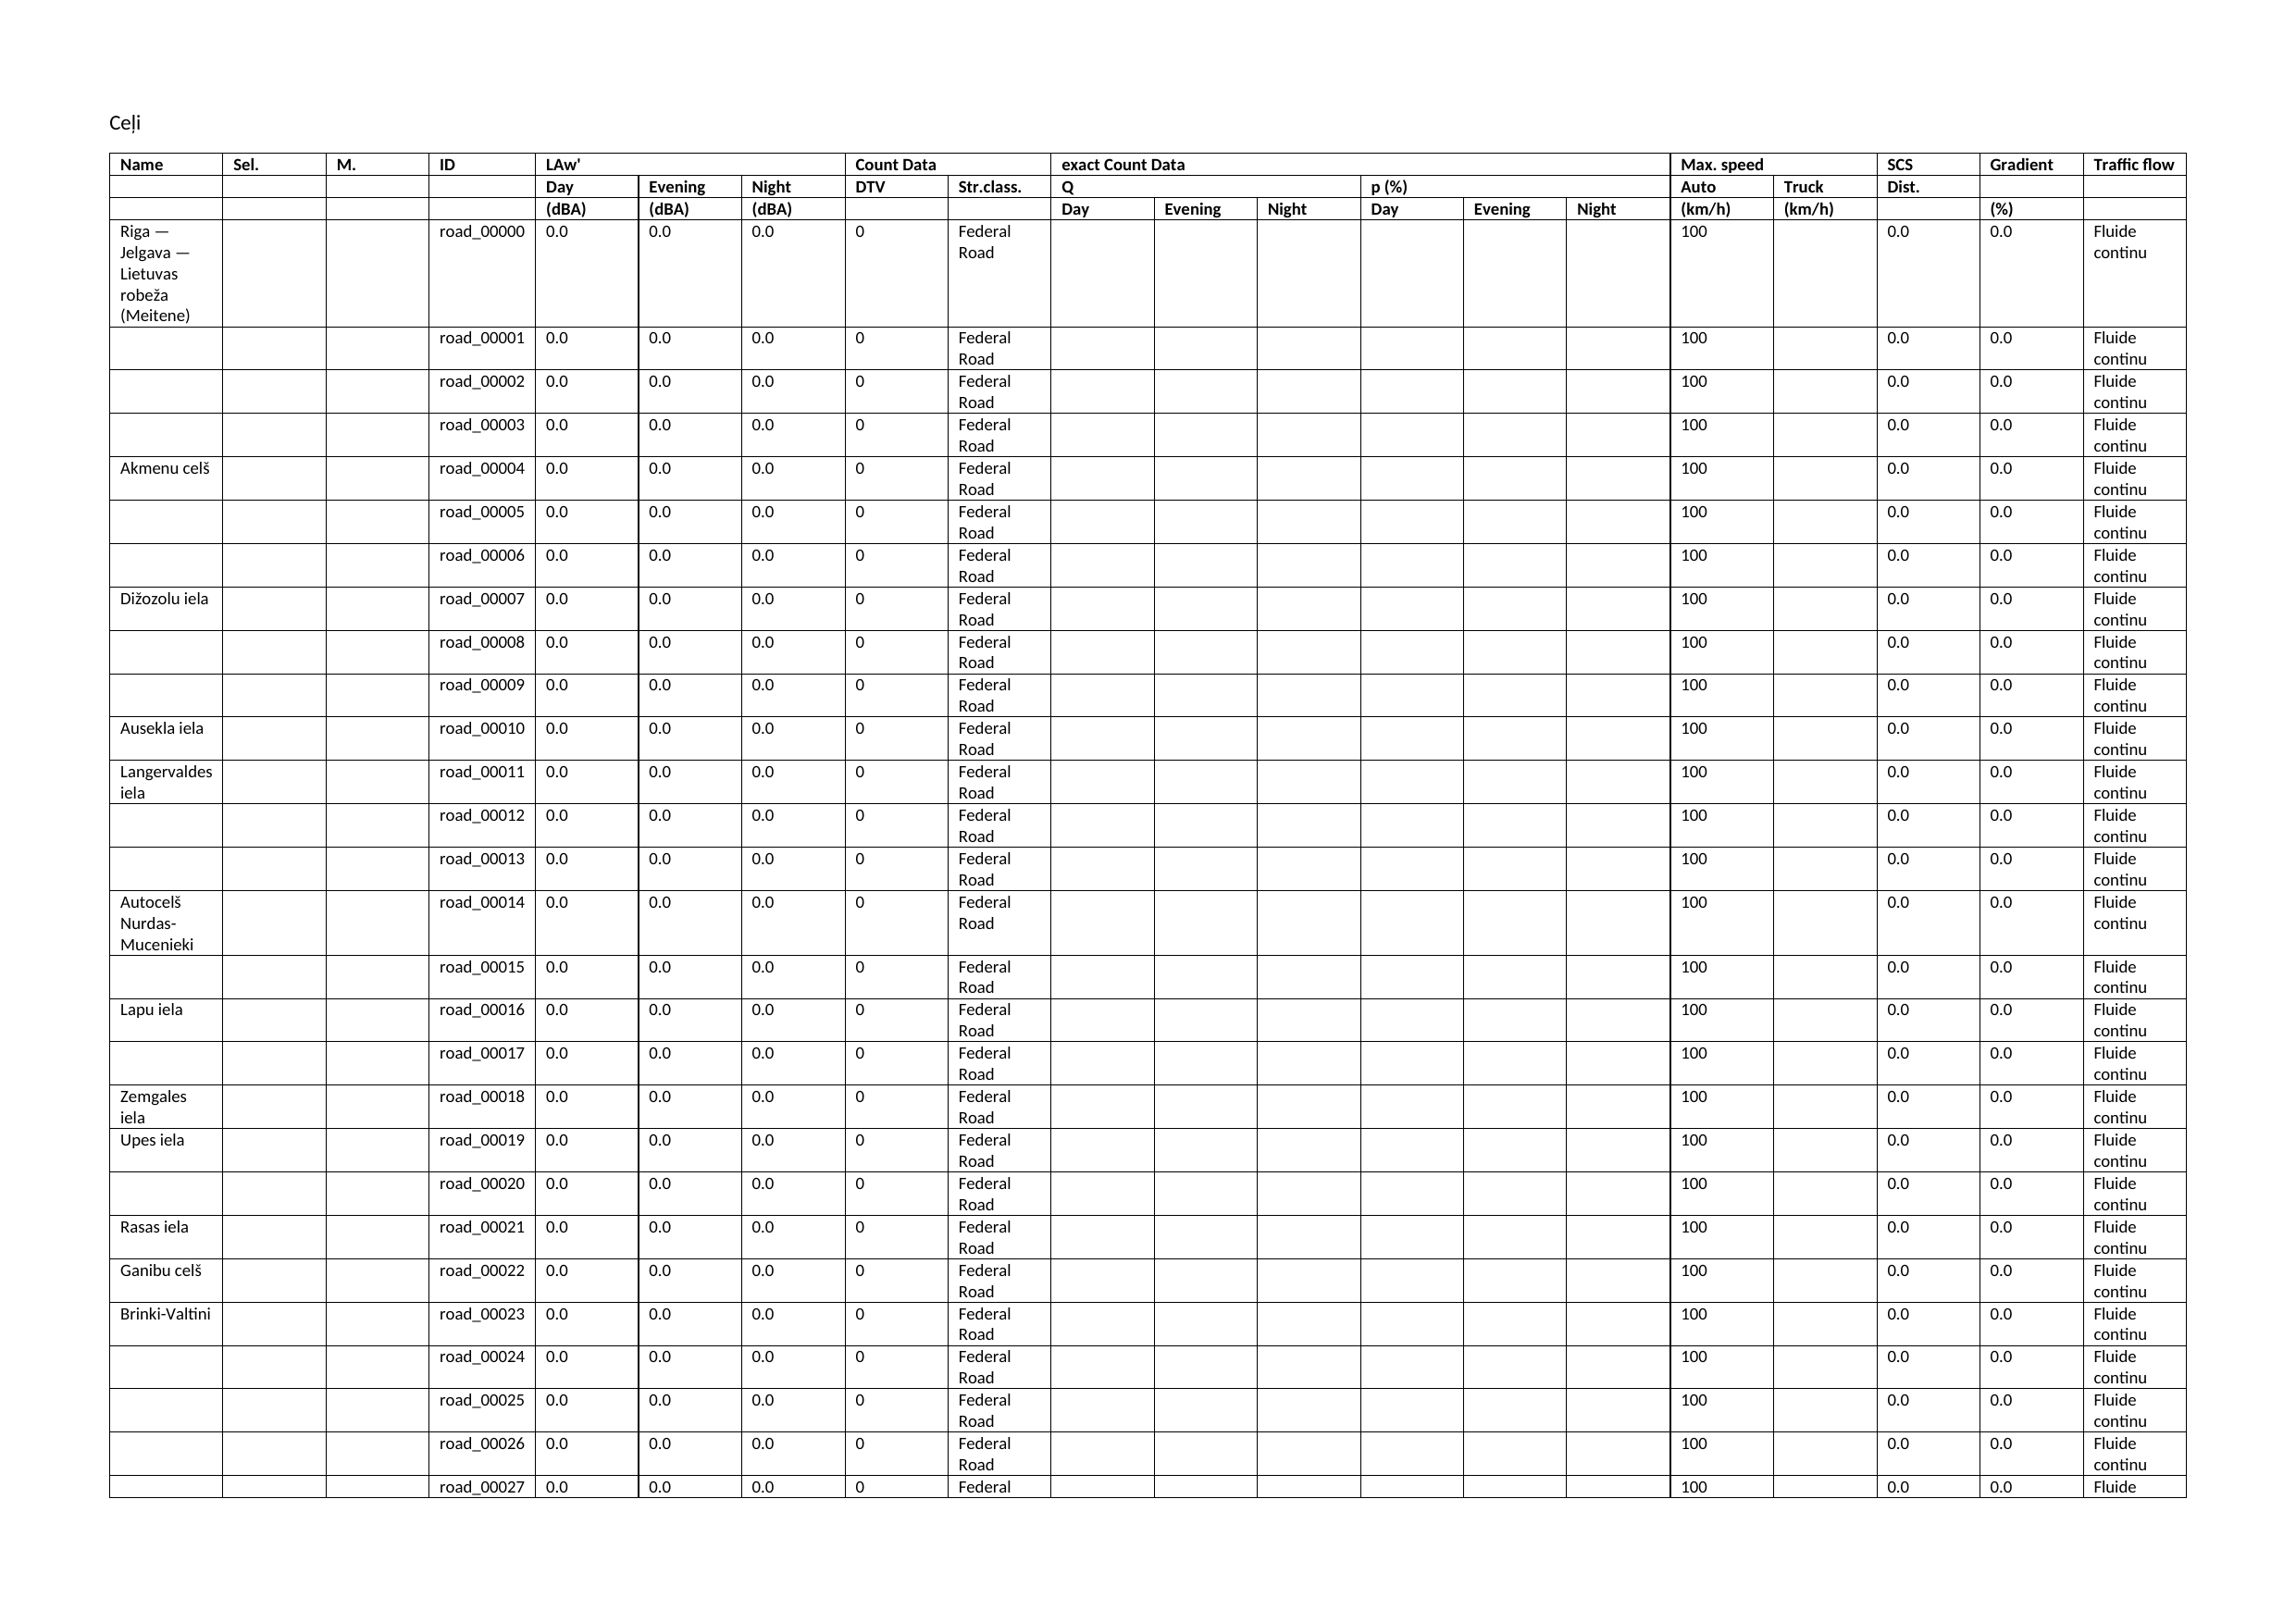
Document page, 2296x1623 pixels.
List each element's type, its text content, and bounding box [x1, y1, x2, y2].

table_cell road_00015 [429, 956, 535, 997]
table_cell [1878, 198, 1980, 219]
table_cell 0.0 [742, 956, 845, 997]
table_cell [1464, 1216, 1566, 1258]
table_cell road_00005 [429, 501, 535, 543]
table_cell 0.0 [1878, 1259, 1980, 1302]
table_cell [1361, 891, 1463, 955]
table_cell 0.0 [742, 588, 845, 630]
table_cell road_00025 [429, 1389, 535, 1431]
table_cell 100 [1671, 1085, 1773, 1128]
table_cell 100 [1671, 457, 1773, 500]
table_cell Fluide continu [2084, 457, 2186, 500]
table_cell [1258, 761, 1360, 803]
table_cell Truck [1774, 176, 1877, 197]
table_cell 0.0 [1878, 631, 1980, 673]
table_cell [429, 198, 535, 219]
table_cell (%) [1980, 198, 2083, 219]
table_cell 0.0 [536, 1303, 638, 1344]
table_cell 100 [1671, 717, 1773, 760]
table_cell [1567, 220, 1669, 326]
table_cell road_00019 [429, 1129, 535, 1171]
table_cell 0.0 [1878, 1172, 1980, 1215]
table_cell [223, 804, 326, 847]
table_cell 0.0 [536, 891, 638, 955]
table_cell [1051, 1172, 1154, 1215]
table_cell [223, 631, 326, 673]
table_cell 0.0 [1980, 1216, 2083, 1258]
table_cell 0.0 [1980, 761, 2083, 803]
table_cell Night [1258, 198, 1360, 219]
table_cell [1567, 1172, 1669, 1215]
table_cell [223, 1129, 326, 1171]
table_cell 0.0 [1980, 414, 2083, 456]
table_cell [1774, 544, 1877, 587]
table_cell [1774, 1476, 1877, 1497]
table_cell [1258, 457, 1360, 500]
table_cell [110, 414, 222, 456]
table_cell 0.0 [536, 1346, 638, 1388]
table_cell road_00002 [429, 370, 535, 413]
table_cell [1155, 1432, 1257, 1475]
table_cell Fluide continu [2084, 501, 2186, 543]
table_cell 100 [1671, 1476, 1773, 1497]
table_cell [1258, 1303, 1360, 1344]
table_cell [1774, 1129, 1877, 1171]
table_cell [1155, 675, 1257, 716]
table_cell [223, 370, 326, 413]
table_cell Fluide continu [2084, 1042, 2186, 1084]
table_cell 0.0 [1878, 761, 1980, 803]
table_cell (dBA) [639, 198, 741, 219]
table_cell [1774, 1432, 1877, 1475]
table_cell [1361, 717, 1463, 760]
table_cell [1361, 848, 1463, 890]
table_cell [1774, 1172, 1877, 1215]
table_cell Fluide continu [2084, 999, 2186, 1041]
table_cell [223, 328, 326, 369]
table_cell Federal Road [949, 1172, 1050, 1215]
table_cell 0 [846, 1259, 948, 1302]
table_cell [1155, 544, 1257, 587]
table_cell [327, 1432, 428, 1475]
table_cell [327, 176, 428, 197]
table_cell 0.0 [1980, 675, 2083, 716]
table_cell [110, 1172, 222, 1215]
table_cell [327, 804, 428, 847]
table_cell [1774, 631, 1877, 673]
table_cell Fluide continu [2084, 1085, 2186, 1128]
table_cell 0.0 [639, 501, 741, 543]
table_cell [1051, 328, 1154, 369]
table_cell Akmenu celš [110, 457, 222, 500]
table_cell [1567, 1476, 1669, 1497]
table_cell [1567, 956, 1669, 997]
table_cell [1051, 761, 1154, 803]
table_cell Riga — Jelgava — Lietuvas robeža (Meitene) [110, 220, 222, 326]
table_cell [1464, 675, 1566, 716]
table_cell Dist. [1878, 176, 1980, 197]
table_cell Fluide continu [2084, 328, 2186, 369]
table_cell 0.0 [1878, 457, 1980, 500]
table_cell [1258, 588, 1360, 630]
table_cell [1464, 1432, 1566, 1475]
table_cell [1155, 761, 1257, 803]
table_cell [223, 198, 326, 219]
table_cell 0.0 [639, 328, 741, 369]
table_cell 0.0 [639, 1216, 741, 1258]
table_cell [1258, 501, 1360, 543]
table_cell 0.0 [1878, 328, 1980, 369]
table_cell 0.0 [1878, 1346, 1980, 1388]
table_cell 0.0 [639, 1303, 741, 1344]
table_cell 0.0 [639, 891, 741, 955]
table_cell [1464, 457, 1566, 500]
table_cell 0.0 [742, 1085, 845, 1128]
table_cell [1155, 717, 1257, 760]
table_cell 0.0 [1980, 544, 2083, 587]
table_cell 0.0 [742, 1042, 845, 1084]
table_cell DTV [846, 176, 948, 197]
table_cell 0 [846, 1042, 948, 1084]
table_cell [1258, 1172, 1360, 1215]
table_cell [1464, 761, 1566, 803]
table_cell 0.0 [536, 588, 638, 630]
table_cell 0.0 [742, 761, 845, 803]
table_cell 0.0 [639, 1346, 741, 1388]
table_cell [327, 1216, 428, 1258]
table_cell Lapu iela [110, 999, 222, 1041]
table_cell 100 [1671, 956, 1773, 997]
table_cell road_00000 [429, 220, 535, 326]
table_cell [1155, 1042, 1257, 1084]
table_cell road_00013 [429, 848, 535, 890]
table_cell [110, 328, 222, 369]
table_cell [1774, 848, 1877, 890]
table_cell [1155, 1085, 1257, 1128]
table_cell road_00012 [429, 804, 535, 847]
table_cell [1464, 1085, 1566, 1128]
table_cell [1155, 588, 1257, 630]
table_cell [1155, 1216, 1257, 1258]
table_cell [1464, 848, 1566, 890]
table_cell [1774, 1389, 1877, 1431]
table_cell 0.0 [639, 717, 741, 760]
table_cell road_00006 [429, 544, 535, 587]
table_cell 100 [1671, 999, 1773, 1041]
table_cell Evening [1464, 198, 1566, 219]
table_cell [1774, 761, 1877, 803]
table_cell [1361, 1216, 1463, 1258]
table_cell 0 [846, 501, 948, 543]
table_cell road_00017 [429, 1042, 535, 1084]
table_cell Night [1567, 198, 1669, 219]
table_cell [110, 956, 222, 997]
table_cell 0.0 [1878, 1303, 1980, 1344]
table_cell 0.0 [536, 1216, 638, 1258]
table_cell 0.0 [742, 717, 845, 760]
table_cell [1567, 370, 1669, 413]
table_cell [327, 588, 428, 630]
table_cell [1155, 1389, 1257, 1431]
table_cell [1155, 1303, 1257, 1344]
table_cell 0.0 [742, 1303, 845, 1344]
table_cell [223, 414, 326, 456]
table_cell 100 [1671, 1303, 1773, 1344]
table_cell 0.0 [1878, 1476, 1980, 1497]
table_cell [1051, 1042, 1154, 1084]
table_cell 0 [846, 1172, 948, 1215]
table_cell [1464, 414, 1566, 456]
table_cell 0.0 [742, 1476, 845, 1497]
table_cell [1155, 1129, 1257, 1171]
table_cell 0.0 [536, 956, 638, 997]
table_cell [1258, 1476, 1360, 1497]
table_cell [1258, 1259, 1360, 1302]
table_cell 0.0 [536, 675, 638, 716]
table_cell Federal Road [949, 1303, 1050, 1344]
table_cell [1464, 717, 1566, 760]
table_cell Fluide continu [2084, 631, 2186, 673]
table_header exact Count Data [1051, 154, 1669, 175]
table_cell Federal Road [949, 1042, 1050, 1084]
table_cell 100 [1671, 1216, 1773, 1258]
table_header Traffic flow [2084, 154, 2186, 175]
table_cell [223, 1172, 326, 1215]
table_cell Federal Road [949, 956, 1050, 997]
table_cell [110, 1476, 222, 1497]
table_cell 0.0 [1980, 220, 2083, 326]
table_cell [1464, 1346, 1566, 1388]
table_cell 0 [846, 1346, 948, 1388]
table_cell [223, 1042, 326, 1084]
table_cell 0.0 [1980, 956, 2083, 997]
table_cell [110, 631, 222, 673]
table_cell Dižozolu iela [110, 588, 222, 630]
table_cell Fluide continu [2084, 1172, 2186, 1215]
table_cell 100 [1671, 1432, 1773, 1475]
table_cell 0 [846, 220, 948, 326]
table_header Max. speed [1671, 154, 1877, 175]
table_cell [223, 501, 326, 543]
table_cell [1051, 1389, 1154, 1431]
table_cell 0 [846, 999, 948, 1041]
table_cell Federal Road [949, 717, 1050, 760]
table_cell [1361, 457, 1463, 500]
table_cell [1258, 717, 1360, 760]
table_cell [223, 1085, 326, 1128]
table_cell [327, 999, 428, 1041]
table_cell [327, 1042, 428, 1084]
table_cell 0.0 [639, 999, 741, 1041]
table_cell [1051, 1129, 1154, 1171]
table_cell [1567, 1389, 1669, 1431]
table_cell 0.0 [1980, 1259, 2083, 1302]
table_cell [1155, 220, 1257, 326]
table_cell 0.0 [742, 848, 845, 890]
table_cell 0.0 [1980, 999, 2083, 1041]
table_cell [110, 198, 222, 219]
table_cell [1258, 1432, 1360, 1475]
table_cell road_00010 [429, 717, 535, 760]
table_cell 0.0 [536, 501, 638, 543]
table_cell Str.class. [949, 176, 1050, 197]
table_cell 0 [846, 1216, 948, 1258]
table_cell [1464, 588, 1566, 630]
table_cell 0.0 [1980, 328, 2083, 369]
table_cell 0.0 [536, 804, 638, 847]
table_cell Federal Road [949, 1346, 1050, 1388]
table_cell [327, 414, 428, 456]
table_header Name [110, 154, 222, 175]
table_cell [223, 1432, 326, 1475]
table_cell [327, 675, 428, 716]
table_cell [1361, 1085, 1463, 1128]
table_cell 0.0 [536, 544, 638, 587]
table_cell [1567, 999, 1669, 1041]
table_cell 0 [846, 1303, 948, 1344]
table_cell 0.0 [1878, 501, 1980, 543]
table_cell [327, 1172, 428, 1215]
table_cell 0.0 [742, 370, 845, 413]
table_cell [1774, 501, 1877, 543]
table_cell [110, 1346, 222, 1388]
table_cell 100 [1671, 675, 1773, 716]
table_cell [1258, 675, 1360, 716]
table_cell Evening [1155, 198, 1257, 219]
table_cell road_00023 [429, 1303, 535, 1344]
table_cell road_00003 [429, 414, 535, 456]
table_cell [1258, 544, 1360, 587]
table_cell [1051, 1303, 1154, 1344]
table_cell [110, 501, 222, 543]
table_cell [1567, 544, 1669, 587]
table_cell [327, 1259, 428, 1302]
table_cell 0 [846, 717, 948, 760]
table_cell [327, 891, 428, 955]
table_cell Ganibu celš [110, 1259, 222, 1302]
table_cell [1155, 457, 1257, 500]
table_cell 0 [846, 1476, 948, 1497]
table_cell 100 [1671, 1389, 1773, 1431]
table_cell 0.0 [1878, 1389, 1980, 1431]
table_cell 100 [1671, 804, 1773, 847]
table_cell 0.0 [1878, 848, 1980, 890]
table_cell [1567, 1216, 1669, 1258]
table_cell 0.0 [1878, 1216, 1980, 1258]
table_cell 100 [1671, 544, 1773, 587]
table_cell 100 [1671, 1042, 1773, 1084]
table_cell Zemgales iela [110, 1085, 222, 1128]
table_cell [1051, 956, 1154, 997]
table_cell [1774, 717, 1877, 760]
table_cell Fluide continu [2084, 1216, 2186, 1258]
table_cell [223, 588, 326, 630]
table_cell 0.0 [536, 1476, 638, 1497]
table_cell 0.0 [742, 501, 845, 543]
table_cell 0.0 [742, 1389, 845, 1431]
table_cell [1464, 501, 1566, 543]
table_cell 0.0 [1878, 544, 1980, 587]
table_cell Fluide continu [2084, 1432, 2186, 1475]
table_cell [1155, 804, 1257, 847]
table_cell road_00016 [429, 999, 535, 1041]
table_cell 0.0 [536, 1085, 638, 1128]
table_cell [223, 675, 326, 716]
table_cell Fluide continu [2084, 588, 2186, 630]
table_cell 0.0 [1980, 501, 2083, 543]
table_cell [1567, 891, 1669, 955]
table_cell 0.0 [639, 804, 741, 847]
table_cell 100 [1671, 848, 1773, 890]
table_cell [1361, 370, 1463, 413]
table_cell Upes iela [110, 1129, 222, 1171]
table_cell Fluide continu [2084, 891, 2186, 955]
table_cell 100 [1671, 501, 1773, 543]
table_cell [223, 717, 326, 760]
table_cell 0.0 [536, 1259, 638, 1302]
table_cell Federal Road [949, 457, 1050, 500]
table_header ID [429, 154, 535, 175]
table_cell [223, 220, 326, 326]
table_cell [223, 1346, 326, 1388]
table_cell 0.0 [742, 1432, 845, 1475]
table_cell Federal Road [949, 414, 1050, 456]
table_cell [1361, 501, 1463, 543]
table_cell Federal Road [949, 761, 1050, 803]
table_cell 0.0 [742, 999, 845, 1041]
table_cell [1155, 631, 1257, 673]
table_cell 0.0 [639, 588, 741, 630]
table_cell [110, 1389, 222, 1431]
table_cell [1464, 1129, 1566, 1171]
table_cell [1155, 848, 1257, 890]
table_cell [1051, 631, 1154, 673]
table_cell [1774, 804, 1877, 847]
table_cell [327, 1085, 428, 1128]
table_cell 0 [846, 1389, 948, 1431]
table_cell Federal Road [949, 891, 1050, 955]
table_cell 0.0 [1980, 804, 2083, 847]
table_cell [846, 198, 948, 219]
table_cell 0 [846, 544, 948, 587]
table_cell [1051, 544, 1154, 587]
table_cell [327, 1303, 428, 1344]
table_cell 0.0 [536, 1389, 638, 1431]
table_cell [1567, 588, 1669, 630]
table_cell [223, 891, 326, 955]
table_cell [110, 370, 222, 413]
table_cell [1464, 220, 1566, 326]
table_cell [1051, 1259, 1154, 1302]
table_cell 0.0 [1980, 1042, 2083, 1084]
table_cell Federal Road [949, 999, 1050, 1041]
table_cell 0.0 [1980, 1476, 2083, 1497]
table_cell [1464, 631, 1566, 673]
table_cell 0.0 [639, 1259, 741, 1302]
table_cell [1361, 675, 1463, 716]
table_cell Fluide continu [2084, 1259, 2186, 1302]
table_cell 0.0 [639, 1085, 741, 1128]
table_cell Fluide continu [2084, 675, 2186, 716]
table_cell [327, 1129, 428, 1171]
table_cell 0.0 [1980, 1085, 2083, 1128]
table_cell [1051, 1476, 1154, 1497]
table_cell Brinki-Valtini [110, 1303, 222, 1344]
table_cell 0.0 [639, 631, 741, 673]
table_cell road_00014 [429, 891, 535, 955]
table_cell 0.0 [1980, 1129, 2083, 1171]
table_cell 0.0 [1878, 675, 1980, 716]
table_cell 0.0 [639, 675, 741, 716]
table_cell [1567, 1432, 1669, 1475]
table_cell Federal Road [949, 1259, 1050, 1302]
table_cell [110, 675, 222, 716]
table_cell [1361, 761, 1463, 803]
table_header Gradient [1980, 154, 2083, 175]
table_header Sel. [223, 154, 326, 175]
table_cell [1051, 220, 1154, 326]
table_cell 0.0 [1878, 717, 1980, 760]
table_cell Federal Road [949, 1476, 1050, 1497]
table_cell 0.0 [536, 1432, 638, 1475]
table_cell Day [536, 176, 638, 197]
table_cell [1774, 1346, 1877, 1388]
table_cell road_00027 [429, 1476, 535, 1497]
table_cell 0.0 [639, 1042, 741, 1084]
table_cell 0 [846, 370, 948, 413]
table_cell [1464, 1303, 1566, 1344]
table_cell 0.0 [742, 414, 845, 456]
table_cell [327, 501, 428, 543]
table_cell Fluide continu [2084, 544, 2186, 587]
table_cell [110, 1042, 222, 1084]
table_cell (km/h) [1774, 198, 1877, 219]
table_cell 0.0 [742, 220, 845, 326]
table_cell [327, 631, 428, 673]
table_cell 0.0 [742, 1346, 845, 1388]
table_cell [1155, 1346, 1257, 1388]
table_cell 0 [846, 804, 948, 847]
table_cell 0 [846, 956, 948, 997]
table_cell [1258, 631, 1360, 673]
table_cell 0.0 [1980, 1172, 2083, 1215]
table_cell [1567, 1042, 1669, 1084]
table_cell 0.0 [1878, 1085, 1980, 1128]
table_cell [1051, 1432, 1154, 1475]
table_cell 0.0 [536, 328, 638, 369]
table_cell [2084, 198, 2186, 219]
table_cell Fluide continu [2084, 1129, 2186, 1171]
table_cell 0.0 [1980, 457, 2083, 500]
table_cell 0.0 [1980, 588, 2083, 630]
table_cell road_00009 [429, 675, 535, 716]
table_cell 0.0 [742, 544, 845, 587]
table_cell [1567, 848, 1669, 890]
table_cell Federal Road [949, 1129, 1050, 1171]
table_cell Day [1051, 198, 1154, 219]
table_cell [1155, 414, 1257, 456]
table_cell road_00024 [429, 1346, 535, 1388]
table_cell [1258, 1346, 1360, 1388]
table_cell 0.0 [1980, 1346, 2083, 1388]
table_cell [1774, 370, 1877, 413]
table_cell [1567, 1346, 1669, 1388]
table_cell Fluide continu [2084, 848, 2186, 890]
table_cell [1567, 1129, 1669, 1171]
table_cell [1567, 675, 1669, 716]
table_cell Fluide continu [2084, 761, 2186, 803]
table_cell 0.0 [639, 956, 741, 997]
table_cell 0.0 [1878, 588, 1980, 630]
table_cell 0.0 [639, 848, 741, 890]
table_cell 0 [846, 761, 948, 803]
table_cell [1051, 891, 1154, 955]
table_cell Federal Road [949, 1432, 1050, 1475]
table_cell [1258, 804, 1360, 847]
table_cell [1464, 1172, 1566, 1215]
table_cell [1567, 717, 1669, 760]
table_cell [327, 1476, 428, 1497]
table_cell [1361, 1172, 1463, 1215]
table_cell road_00007 [429, 588, 535, 630]
table_cell 0 [846, 1085, 948, 1128]
table_cell 0.0 [639, 457, 741, 500]
table_cell Federal Road [949, 675, 1050, 716]
table_cell [1567, 501, 1669, 543]
table_cell 0.0 [1878, 370, 1980, 413]
table_cell [1980, 176, 2083, 197]
table_cell 0.0 [1980, 631, 2083, 673]
table_cell [1051, 501, 1154, 543]
table_cell [1774, 999, 1877, 1041]
table_cell Federal Road [949, 804, 1050, 847]
table_cell road_00001 [429, 328, 535, 369]
table_cell [429, 176, 535, 197]
table_cell 0 [846, 414, 948, 456]
table_cell [1361, 588, 1463, 630]
table_cell [1567, 1085, 1669, 1128]
table_cell 100 [1671, 1172, 1773, 1215]
table_cell 0.0 [536, 370, 638, 413]
table_cell [110, 804, 222, 847]
table_cell Fluide continu [2084, 414, 2186, 456]
table_cell [1361, 1389, 1463, 1431]
table_cell 100 [1671, 1259, 1773, 1302]
table_cell [1464, 370, 1566, 413]
table_cell 0.0 [536, 1042, 638, 1084]
table_cell [1051, 370, 1154, 413]
table_cell [1774, 891, 1877, 955]
table_cell Fluide continu [2084, 717, 2186, 760]
table_cell 100 [1671, 328, 1773, 369]
table_cell [1051, 675, 1154, 716]
table_cell [223, 1216, 326, 1258]
table_cell 100 [1671, 1346, 1773, 1388]
table_cell [1567, 1303, 1669, 1344]
table_cell 100 [1671, 220, 1773, 326]
table_cell 0.0 [742, 891, 845, 955]
table_cell [1361, 328, 1463, 369]
table_cell [1258, 220, 1360, 326]
table_cell [1051, 848, 1154, 890]
table_cell Federal Road [949, 220, 1050, 326]
table_cell [1567, 457, 1669, 500]
table_cell road_00011 [429, 761, 535, 803]
table_cell [949, 198, 1050, 219]
table_cell [1051, 457, 1154, 500]
table_cell Auto [1671, 176, 1773, 197]
table_cell [327, 717, 428, 760]
table_cell 0.0 [1980, 891, 2083, 955]
table_cell [1774, 1303, 1877, 1344]
table_cell [223, 848, 326, 890]
table_cell road_00008 [429, 631, 535, 673]
table_cell [1774, 1216, 1877, 1258]
table_cell [223, 956, 326, 997]
table_header SCS [1878, 154, 1980, 175]
table_cell [1258, 1085, 1360, 1128]
table_cell 0 [846, 631, 948, 673]
table_cell [1774, 328, 1877, 369]
table_cell Federal Road [949, 631, 1050, 673]
table_cell 0 [846, 328, 948, 369]
table_cell [327, 761, 428, 803]
table_cell [223, 1389, 326, 1431]
table_cell 100 [1671, 891, 1773, 955]
table_cell [1464, 804, 1566, 847]
table_cell (dBA) [536, 198, 638, 219]
table_cell [1361, 544, 1463, 587]
table_cell road_00022 [429, 1259, 535, 1302]
table_cell 0.0 [536, 848, 638, 890]
table_cell road_00004 [429, 457, 535, 500]
table_cell 0.0 [742, 1259, 845, 1302]
table_cell 0.0 [536, 999, 638, 1041]
table_cell 0.0 [1878, 1129, 1980, 1171]
table_cell [1051, 717, 1154, 760]
table_cell 0.0 [742, 1172, 845, 1215]
table_cell [1464, 956, 1566, 997]
table_cell 0.0 [1878, 220, 1980, 326]
table_cell Federal Road [949, 370, 1050, 413]
table_cell [1155, 1476, 1257, 1497]
table_cell [110, 544, 222, 587]
table_cell road_00018 [429, 1085, 535, 1128]
table_cell [1258, 1042, 1360, 1084]
table_cell [1361, 1042, 1463, 1084]
table_cell Federal Road [949, 544, 1050, 587]
table_cell 0.0 [536, 761, 638, 803]
table_cell [1774, 414, 1877, 456]
table_cell 0 [846, 891, 948, 955]
table_cell [1155, 999, 1257, 1041]
table_cell 0.0 [742, 1129, 845, 1171]
table_cell [1051, 414, 1154, 456]
table_cell [1774, 1085, 1877, 1128]
table_cell [1361, 1129, 1463, 1171]
table_cell [1258, 956, 1360, 997]
table_cell [223, 544, 326, 587]
table_cell 0.0 [1878, 1432, 1980, 1475]
table_cell [223, 1259, 326, 1302]
table_cell 0.0 [536, 717, 638, 760]
table_cell [1464, 1389, 1566, 1431]
table_cell [223, 1476, 326, 1497]
table_cell [1051, 588, 1154, 630]
table_cell [110, 176, 222, 197]
table_cell [1051, 1346, 1154, 1388]
table_cell Fluide continu [2084, 370, 2186, 413]
table_cell 100 [1671, 631, 1773, 673]
table_cell [1361, 999, 1463, 1041]
table_cell 100 [1671, 1129, 1773, 1171]
table_cell [327, 1389, 428, 1431]
table_cell 0.0 [742, 457, 845, 500]
table_cell [327, 198, 428, 219]
table_cell [1258, 1216, 1360, 1258]
table_cell [1258, 999, 1360, 1041]
table_cell 0.0 [742, 1216, 845, 1258]
table_cell Langervaldes iela [110, 761, 222, 803]
table_cell [1051, 1216, 1154, 1258]
table_cell [1774, 457, 1877, 500]
table_cell [327, 220, 428, 326]
table_cell [223, 999, 326, 1041]
table_cell [327, 848, 428, 890]
table_cell [1774, 1259, 1877, 1302]
table_cell Federal Road [949, 1389, 1050, 1431]
table_cell [1464, 1476, 1566, 1497]
table_cell Autocelš Nurdas-Mucenieki [110, 891, 222, 955]
table_cell 0.0 [639, 1432, 741, 1475]
table_cell [1464, 1042, 1566, 1084]
table_cell 0.0 [639, 1129, 741, 1171]
table_cell [223, 761, 326, 803]
table_cell 0 [846, 848, 948, 890]
table_cell [1051, 999, 1154, 1041]
table_cell [1567, 631, 1669, 673]
table_cell [1361, 1432, 1463, 1475]
table_cell [1155, 891, 1257, 955]
table_cell 0.0 [742, 675, 845, 716]
table_cell [327, 328, 428, 369]
table_cell 100 [1671, 588, 1773, 630]
table_cell [1567, 1259, 1669, 1302]
table_cell 0 [846, 675, 948, 716]
table_cell [1774, 1042, 1877, 1084]
table_cell 0.0 [1878, 804, 1980, 847]
table_cell 0.0 [1878, 414, 1980, 456]
table_cell 0.0 [742, 631, 845, 673]
table_cell [110, 848, 222, 890]
table_cell [1567, 328, 1669, 369]
table_cell Fluide continu [2084, 220, 2186, 326]
table_cell [1567, 804, 1669, 847]
table_cell Fluide continu [2084, 804, 2186, 847]
table_cell Day [1361, 198, 1463, 219]
table_cell [1361, 414, 1463, 456]
table_cell 0.0 [742, 804, 845, 847]
table_cell 0.0 [1878, 1042, 1980, 1084]
table_cell [1774, 675, 1877, 716]
table_cell 0.0 [536, 631, 638, 673]
text Ceļi [109, 109, 2186, 135]
table_header Count Data [846, 154, 1050, 175]
table_cell Rasas iela [110, 1216, 222, 1258]
table_cell Ausekla iela [110, 717, 222, 760]
table_cell 0 [846, 588, 948, 630]
table_cell 0.0 [1878, 891, 1980, 955]
table_cell 0.0 [1980, 848, 2083, 890]
table_cell 0.0 [639, 544, 741, 587]
table_cell Fluide continu [2084, 1389, 2186, 1431]
table_cell [1051, 804, 1154, 847]
table_cell [1464, 999, 1566, 1041]
table_cell [1464, 544, 1566, 587]
table_cell [1155, 501, 1257, 543]
table_cell Federal Road [949, 501, 1050, 543]
table_cell 0.0 [1878, 956, 1980, 997]
table_cell [1361, 1303, 1463, 1344]
table_cell Q [1051, 176, 1360, 197]
table_cell 0.0 [639, 1476, 741, 1497]
table_header M. [327, 154, 428, 175]
table_cell [327, 457, 428, 500]
table_cell 0 [846, 1129, 948, 1171]
table_cell Fluide continu [2084, 1346, 2186, 1388]
table_cell Fluide continu [2084, 956, 2186, 997]
table_cell 0.0 [536, 1172, 638, 1215]
table_cell 0.0 [536, 220, 638, 326]
table_cell [223, 1303, 326, 1344]
table_cell 0.0 [639, 761, 741, 803]
table_cell 0.0 [1980, 370, 2083, 413]
table_cell [1361, 956, 1463, 997]
table_cell [1258, 1389, 1360, 1431]
table_cell 0.0 [639, 370, 741, 413]
table_cell [327, 956, 428, 997]
table_cell 0 [846, 1432, 948, 1475]
table_cell [1567, 761, 1669, 803]
table_cell 100 [1671, 370, 1773, 413]
table_cell [1258, 891, 1360, 955]
table_cell [1155, 370, 1257, 413]
table_cell [110, 1432, 222, 1475]
table_cell Federal Road [949, 1085, 1050, 1128]
table_cell [1258, 848, 1360, 890]
table_cell road_00020 [429, 1172, 535, 1215]
table_cell [1258, 328, 1360, 369]
table_cell [1155, 1172, 1257, 1215]
table_cell 0.0 [639, 414, 741, 456]
table_cell [1774, 220, 1877, 326]
table_cell [1155, 328, 1257, 369]
table_cell [1361, 804, 1463, 847]
table_cell [1155, 1259, 1257, 1302]
table_cell [1361, 631, 1463, 673]
table_cell [1567, 414, 1669, 456]
table_cell [1361, 220, 1463, 326]
table_cell Federal Road [949, 588, 1050, 630]
table_cell 100 [1671, 414, 1773, 456]
table_cell 0.0 [1980, 1389, 2083, 1431]
table_cell [1464, 328, 1566, 369]
table_cell 0.0 [1980, 1432, 2083, 1475]
table_cell 0.0 [742, 328, 845, 369]
table_cell 0.0 [536, 414, 638, 456]
table_cell 0.0 [536, 1129, 638, 1171]
table_cell [1464, 1259, 1566, 1302]
table_cell Night [742, 176, 845, 197]
table_cell [1774, 588, 1877, 630]
table_cell 0.0 [639, 1389, 741, 1431]
table_cell [223, 176, 326, 197]
table_cell (dBA) [742, 198, 845, 219]
table_cell Fluide continu [2084, 1476, 2186, 1497]
table_cell Federal Road [949, 848, 1050, 890]
table_cell [1464, 891, 1566, 955]
table_cell [327, 544, 428, 587]
table_cell p (%) [1361, 176, 1669, 197]
table_header LAw' [536, 154, 845, 175]
table_cell 0.0 [639, 220, 741, 326]
table_cell 100 [1671, 761, 1773, 803]
table_cell [1258, 370, 1360, 413]
table_cell Federal Road [949, 328, 1050, 369]
table_cell [327, 1346, 428, 1388]
table_cell [1155, 956, 1257, 997]
table_cell [2084, 176, 2186, 197]
table_cell [1258, 414, 1360, 456]
table_cell [1361, 1346, 1463, 1388]
table_cell [1361, 1476, 1463, 1497]
table_cell Evening [639, 176, 741, 197]
table_cell [1361, 1259, 1463, 1302]
table_cell 0.0 [1980, 717, 2083, 760]
table_cell [327, 370, 428, 413]
table_cell 0.0 [639, 1172, 741, 1215]
table_cell Federal Road [949, 1216, 1050, 1258]
table_cell road_00026 [429, 1432, 535, 1475]
table_cell 0.0 [536, 457, 638, 500]
table_cell [1774, 956, 1877, 997]
table_cell [1258, 1129, 1360, 1171]
table_cell 0.0 [1980, 1303, 2083, 1344]
table_cell 0.0 [1878, 999, 1980, 1041]
table_cell [223, 457, 326, 500]
table_cell [1051, 1085, 1154, 1128]
table_cell 0 [846, 457, 948, 500]
table_cell Fluide continu [2084, 1303, 2186, 1344]
table_cell (km/h) [1671, 198, 1773, 219]
table_cell road_00021 [429, 1216, 535, 1258]
